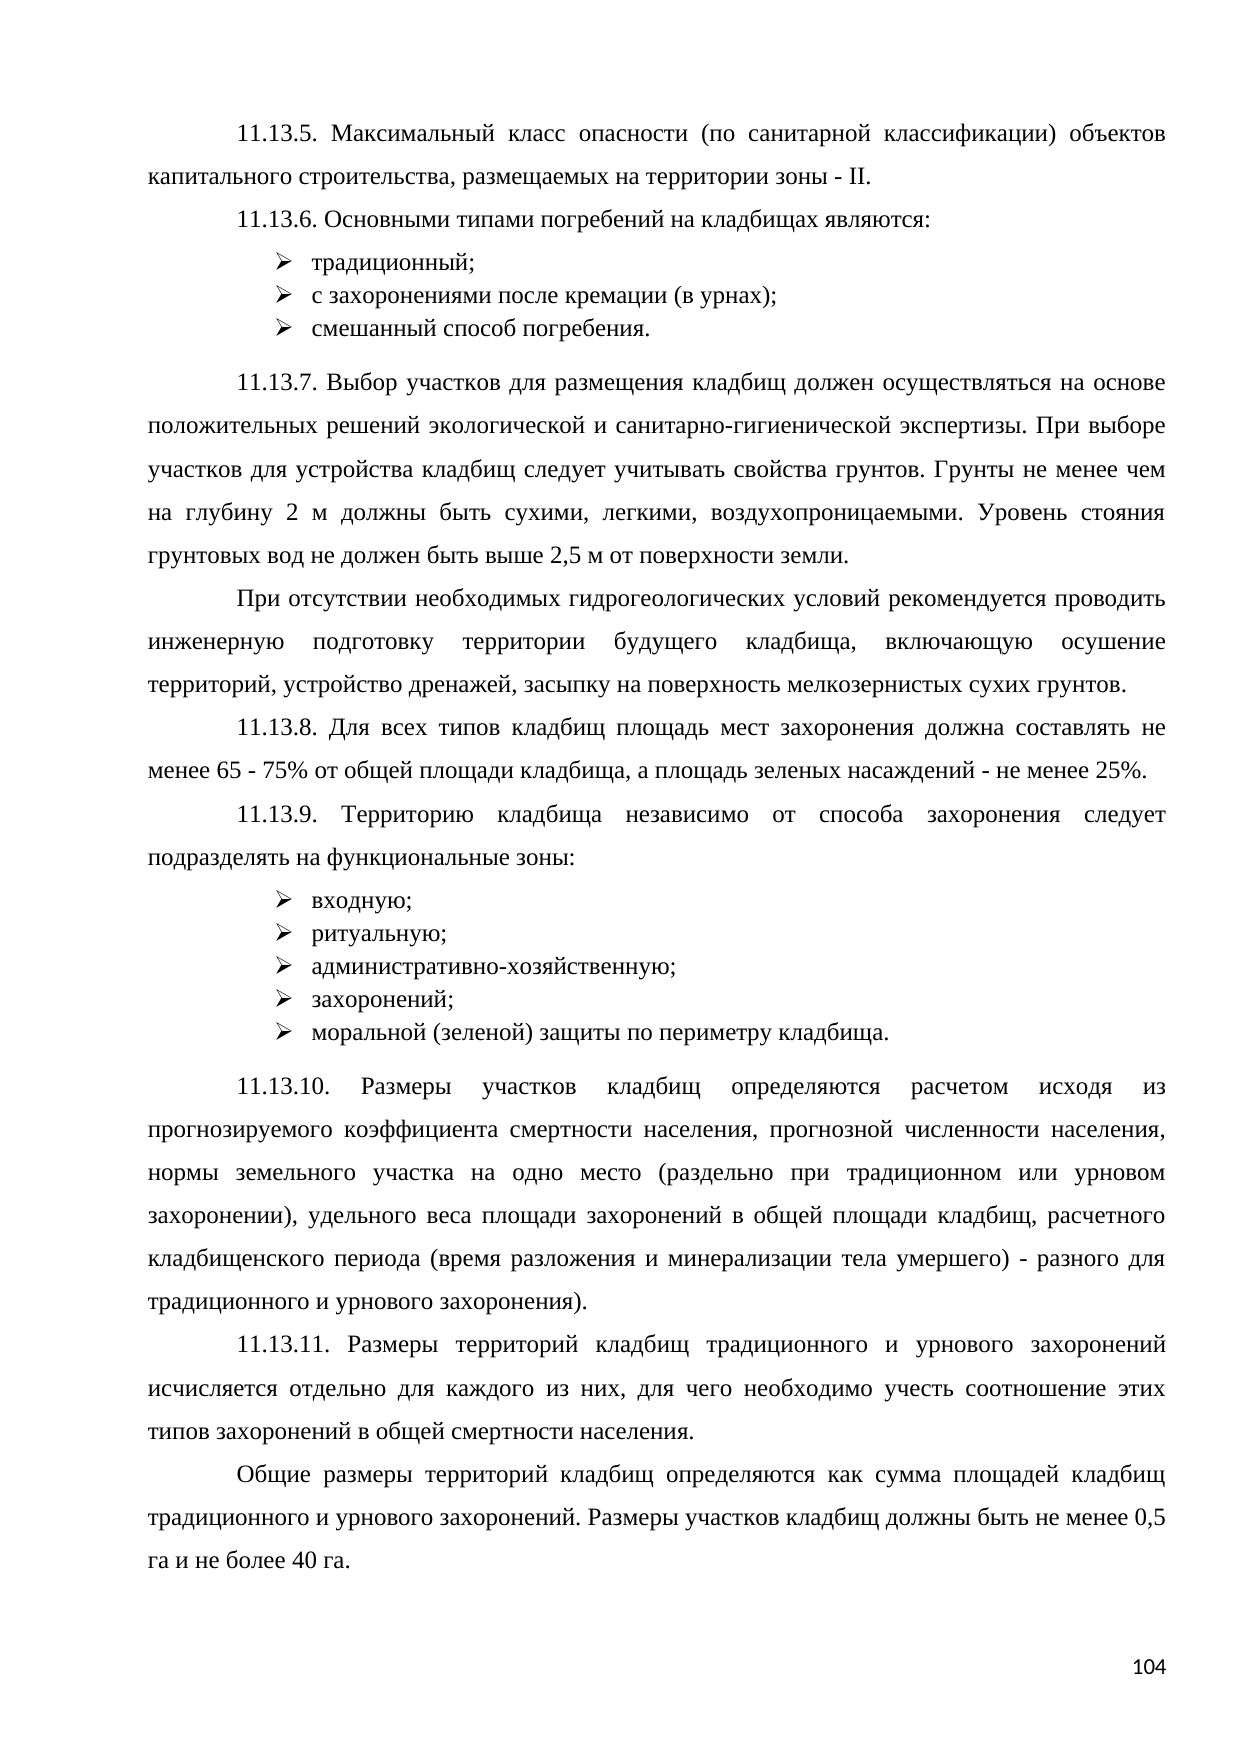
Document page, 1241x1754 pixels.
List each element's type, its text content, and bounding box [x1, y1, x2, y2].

text 11.13.8. Для всех типов кладбищ площадь мест захоронения должна составлять не менее 65 - 75% от общей площади кладбища, а площадь зеленых насаждений - не менее 25%. [148, 712, 1167, 784]
text Общие размеры территорий кладбищ определяются как сумма площадей кладбищ традиционного и урнового захоронений. Размеры участков кладбищ должны быть не менее 0,5 га и не более 40 га. [148, 1459, 1167, 1574]
text 11.13.9. Территорию кладбища независимо от способа захоронения следует подразделять на функциональные зоны: [148, 799, 1167, 871]
list моральной (зеленой) защиты по периметру кладбища. [274, 1017, 1167, 1046]
list смешанный способ погребения. [274, 313, 1167, 342]
text 11.13.5. Максимальный класс опасности (по санитарной классификации) объектов капитального строительства, размещаемых на территории зоны - II. [148, 118, 1167, 190]
list ритуальную; [274, 918, 1167, 947]
list захоронений; [274, 984, 1167, 1013]
list входную; [274, 885, 1167, 914]
list административно-хозяйственную; [274, 951, 1167, 980]
text 11.13.10. Размеры участков кладбищ определяются расчетом исходя из прогнозируемого коэффициента смертности населения, прогнозной численности населения, нормы земельного участка на одно место (раздельно при традиционном или урновом захоронении), удельного веса площади захоронений в общей площади кладбищ, расчетного кладбищенского периода (время разложения и минерализации тела умершего) - разного для традиционного и урнового захоронения). [148, 1071, 1167, 1315]
text При отсутствии необходимых гидрогеологических условий рекомендуется проводить инженерную подготовку территории будущего кладбища, включающую осушение территорий, устройство дренажей, засыпку на поверхность мелкозернистых сухих грунтов. [148, 583, 1167, 698]
list традиционный; [274, 247, 1167, 276]
text 11.13.6. Основными типами погребений на кладбищах являются: [148, 204, 1167, 233]
text 11.13.11. Размеры территорий кладбищ традиционного и урнового захоронений исчисляется отдельно для каждого из них, для чего необходимо учесть соотношение этих типов захоронений в общей смертности населения. [148, 1329, 1167, 1444]
list с захоронениями после кремации (в урнах); [274, 281, 1167, 309]
text 11.13.7. Выбор участков для размещения кладбищ должен осуществляться на основе положительных решений экологической и санитарно-гигиенической экспертизы. При выборе участков для устройства кладбищ следует учитывать свойства грунтов. Грунты не менее чем на глубину 2 м должны быть сухими, легкими, воздухопроницаемыми. Уровень стояния грунтовых вод не должен быть выше 2,5 м от поверхности земли. [148, 367, 1167, 569]
